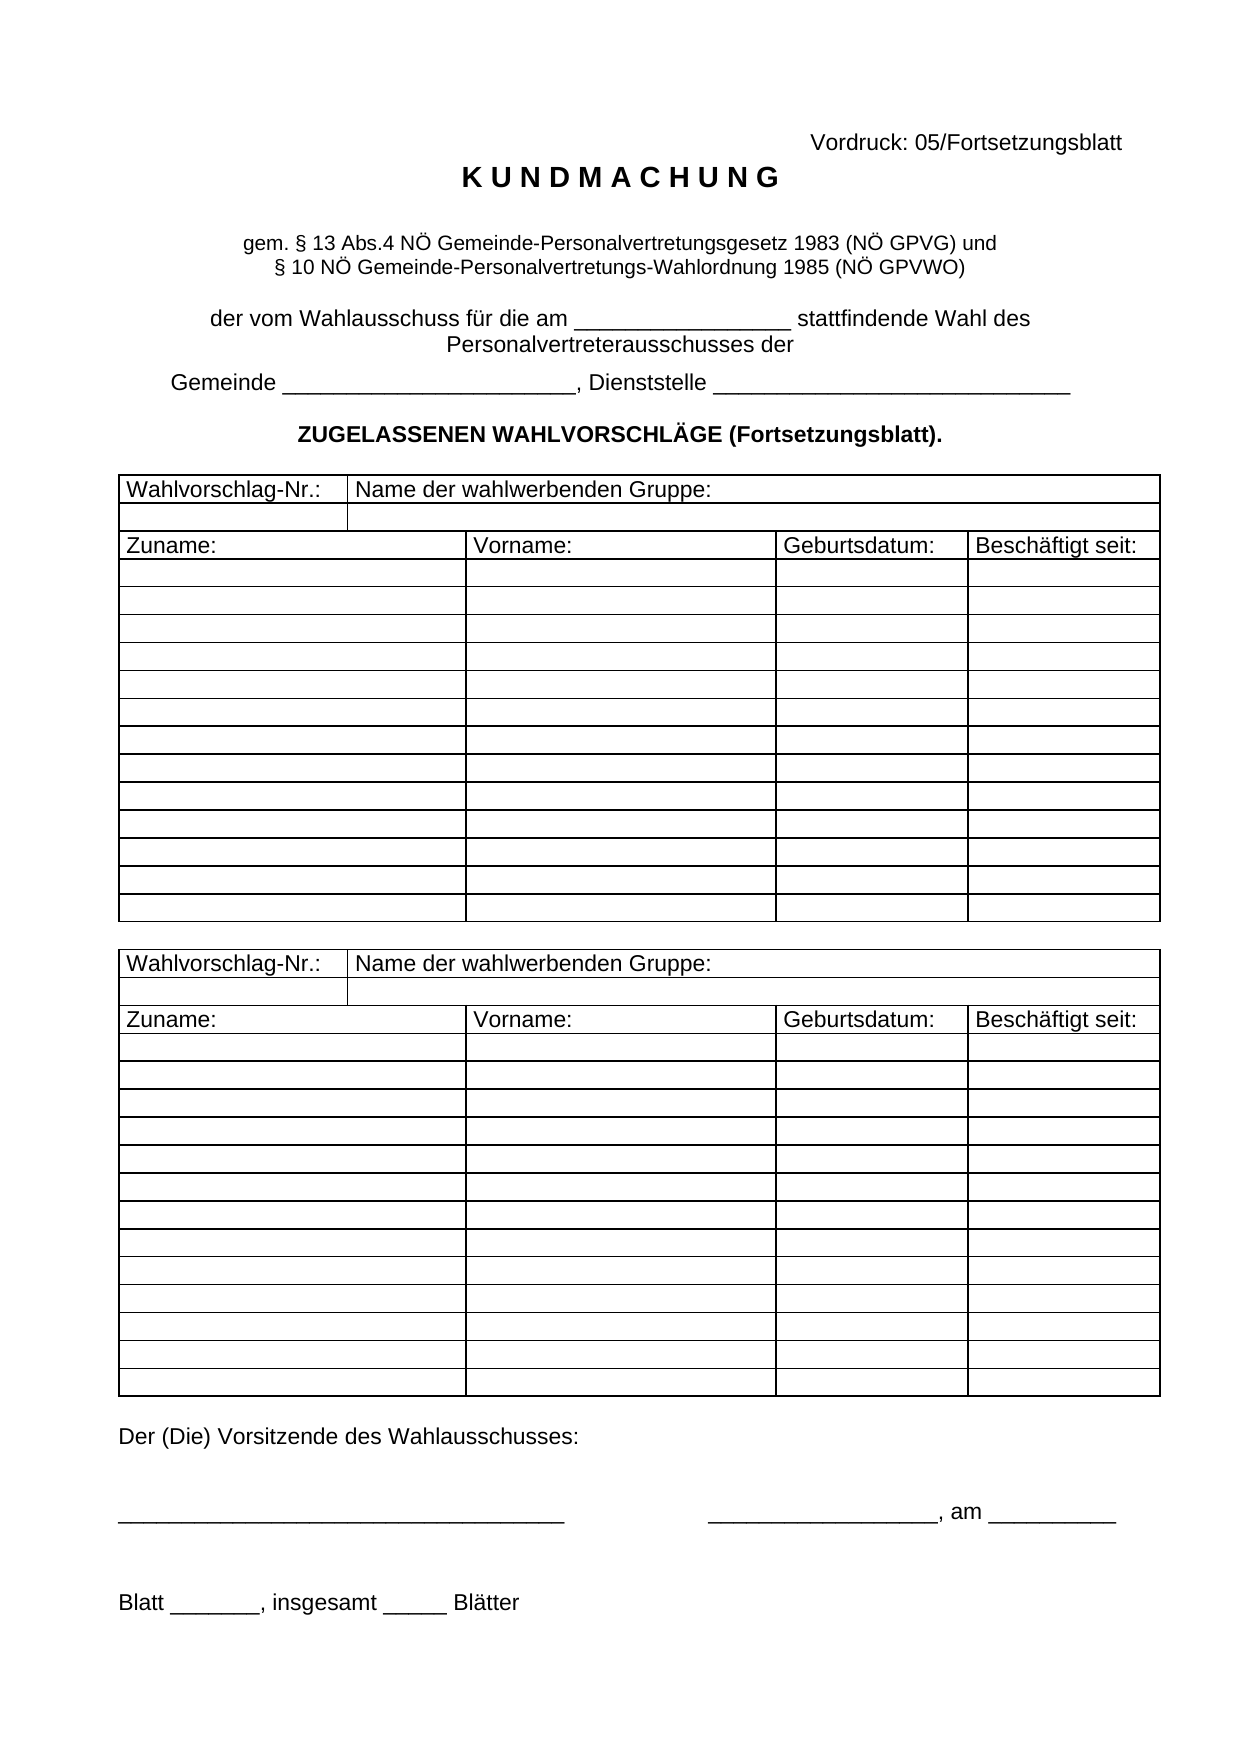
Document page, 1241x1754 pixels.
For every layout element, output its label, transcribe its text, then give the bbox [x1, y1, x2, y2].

table_cell [120, 1313, 465, 1339]
table_cell [467, 727, 775, 753]
table_cell [777, 1313, 967, 1339]
table_cell [120, 1202, 465, 1228]
table_cell [120, 727, 465, 753]
table_cell [969, 1146, 1159, 1172]
table_cell Geburtsdatum: [777, 1006, 967, 1032]
table_cell [467, 615, 775, 642]
text ZUGELASSENEN WAHLVORSCHLÄGE (Fortsetzungsblatt). [118, 421, 1122, 448]
table_cell [969, 1174, 1159, 1200]
table_cell [120, 811, 465, 837]
table_cell [969, 615, 1159, 642]
text Blatt _______, insgesamt _____ Blätter [118, 1577, 1122, 1615]
table_cell [467, 699, 775, 725]
table_cell [120, 504, 347, 530]
table_cell [969, 1062, 1159, 1088]
subtitle K U N D M A C H U N G [118, 156, 1122, 193]
table_cell Zuname: [120, 1006, 465, 1032]
table_cell [120, 783, 465, 809]
table_cell [467, 671, 775, 697]
table_cell [120, 560, 465, 586]
table_cell [467, 1202, 775, 1228]
table_cell [467, 1146, 775, 1172]
table_cell [969, 1230, 1159, 1256]
table_cell [969, 1034, 1159, 1060]
table_cell [777, 867, 967, 893]
table_cell [969, 587, 1159, 614]
text der vom Wahlausschuss für die am _________________ stattfindende Wahl des Personalvertreterausschusses der [118, 305, 1122, 358]
table_cell [467, 1174, 775, 1200]
table_cell [777, 615, 967, 642]
table_cell [969, 671, 1159, 697]
table_cell [777, 1090, 967, 1116]
table_cell [467, 587, 775, 614]
table_cell [969, 755, 1159, 781]
table_cell [467, 1257, 775, 1284]
table_cell Geburtsdatum: [777, 532, 967, 558]
table_cell [120, 978, 347, 1004]
table_cell [969, 1257, 1159, 1284]
table_cell [467, 1118, 775, 1144]
table_cell [120, 1174, 465, 1200]
table_header Wahlvorschlag-Nr.: [120, 950, 347, 977]
table_cell [777, 699, 967, 725]
table_cell [777, 560, 967, 586]
table_cell [120, 895, 465, 921]
table_cell [120, 1062, 465, 1088]
table_cell [969, 1202, 1159, 1228]
text Gemeinde _______________________, Dienststelle ____________________________ [118, 358, 1122, 395]
table_cell [777, 727, 967, 753]
text Vordruck: 05/Fortsetzungsblatt [118, 118, 1122, 156]
table_cell [777, 587, 967, 614]
table_cell [120, 643, 465, 669]
table_cell [777, 671, 967, 697]
table_cell [467, 560, 775, 586]
table_cell [777, 643, 967, 669]
table_cell [777, 895, 967, 921]
text gem. § 13 Abs.4 NÖ Gemeinde-Personalvertretungsgesetz 1983 (NÖ GPVG) und [118, 231, 1122, 254]
table_cell Beschäftigt seit: [969, 532, 1159, 558]
table_cell Zuname: [120, 532, 465, 558]
table_cell [467, 1313, 775, 1339]
table_cell [969, 1313, 1159, 1339]
text ___________________________________ __________________, am __________ [118, 1487, 1122, 1525]
table_cell [467, 1034, 775, 1060]
table_cell [467, 811, 775, 837]
table_cell [467, 867, 775, 893]
table_cell [467, 895, 775, 921]
table_cell [969, 643, 1159, 669]
table_cell Beschäftigt seit: [969, 1006, 1159, 1032]
table_cell [969, 1285, 1159, 1312]
table_cell [120, 1118, 465, 1144]
table_cell [120, 1285, 465, 1312]
table_cell [467, 1090, 775, 1116]
table_cell [467, 755, 775, 781]
table_cell [969, 839, 1159, 865]
table_cell [348, 978, 1159, 1004]
table_cell [120, 699, 465, 725]
table_cell [777, 1034, 967, 1060]
table_cell [777, 811, 967, 837]
table_cell [969, 1090, 1159, 1116]
table_cell [777, 1174, 967, 1200]
table_cell [777, 783, 967, 809]
table_cell [467, 1341, 775, 1367]
table_cell [777, 1118, 967, 1144]
table_cell [777, 1146, 967, 1172]
table_cell [348, 504, 1159, 530]
table_cell [969, 811, 1159, 837]
table_cell [777, 1202, 967, 1228]
table_cell [120, 867, 465, 893]
text § 10 NÖ Gemeinde-Personalvertretungs-Wahlordnung 1985 (NÖ GPVWO) [118, 254, 1122, 278]
table_cell [777, 1369, 967, 1395]
table_cell [777, 1341, 967, 1367]
table_cell [969, 867, 1159, 893]
table_header Name der wahlwerbenden Gruppe: [348, 476, 1159, 502]
table_cell [969, 727, 1159, 753]
table_cell [120, 1034, 465, 1060]
table_cell [467, 839, 775, 865]
table_cell [120, 1090, 465, 1116]
table_cell [467, 1285, 775, 1312]
table_cell [467, 1062, 775, 1088]
table_cell [120, 1341, 465, 1367]
table_cell [969, 1118, 1159, 1144]
table_cell [120, 671, 465, 697]
table_cell [777, 1285, 967, 1312]
table_cell [120, 839, 465, 865]
table_cell [120, 1369, 465, 1395]
table_cell Vorname: [467, 1006, 775, 1032]
table_cell [120, 755, 465, 781]
table_cell [777, 839, 967, 865]
table_cell [120, 1257, 465, 1284]
table_cell [777, 1257, 967, 1284]
table_cell [969, 783, 1159, 809]
table_header Wahlvorschlag-Nr.: [120, 476, 347, 502]
table_cell [120, 615, 465, 642]
table_header Name der wahlwerbenden Gruppe: [348, 950, 1159, 977]
table_cell [467, 1369, 775, 1395]
table_cell [969, 1369, 1159, 1395]
table_cell [120, 1230, 465, 1256]
table_cell [969, 895, 1159, 921]
table_cell [969, 560, 1159, 586]
table_cell [777, 755, 967, 781]
table_cell [777, 1230, 967, 1256]
table_cell [969, 1341, 1159, 1367]
text Der (Die) Vorsitzende des Wahlausschusses: [118, 1423, 1122, 1450]
table_cell [467, 1230, 775, 1256]
table_cell [120, 587, 465, 614]
table_cell [777, 1062, 967, 1088]
table_cell [120, 1146, 465, 1172]
table_cell [467, 643, 775, 669]
table_cell [467, 783, 775, 809]
table_cell Vorname: [467, 532, 775, 558]
table_cell [969, 699, 1159, 725]
